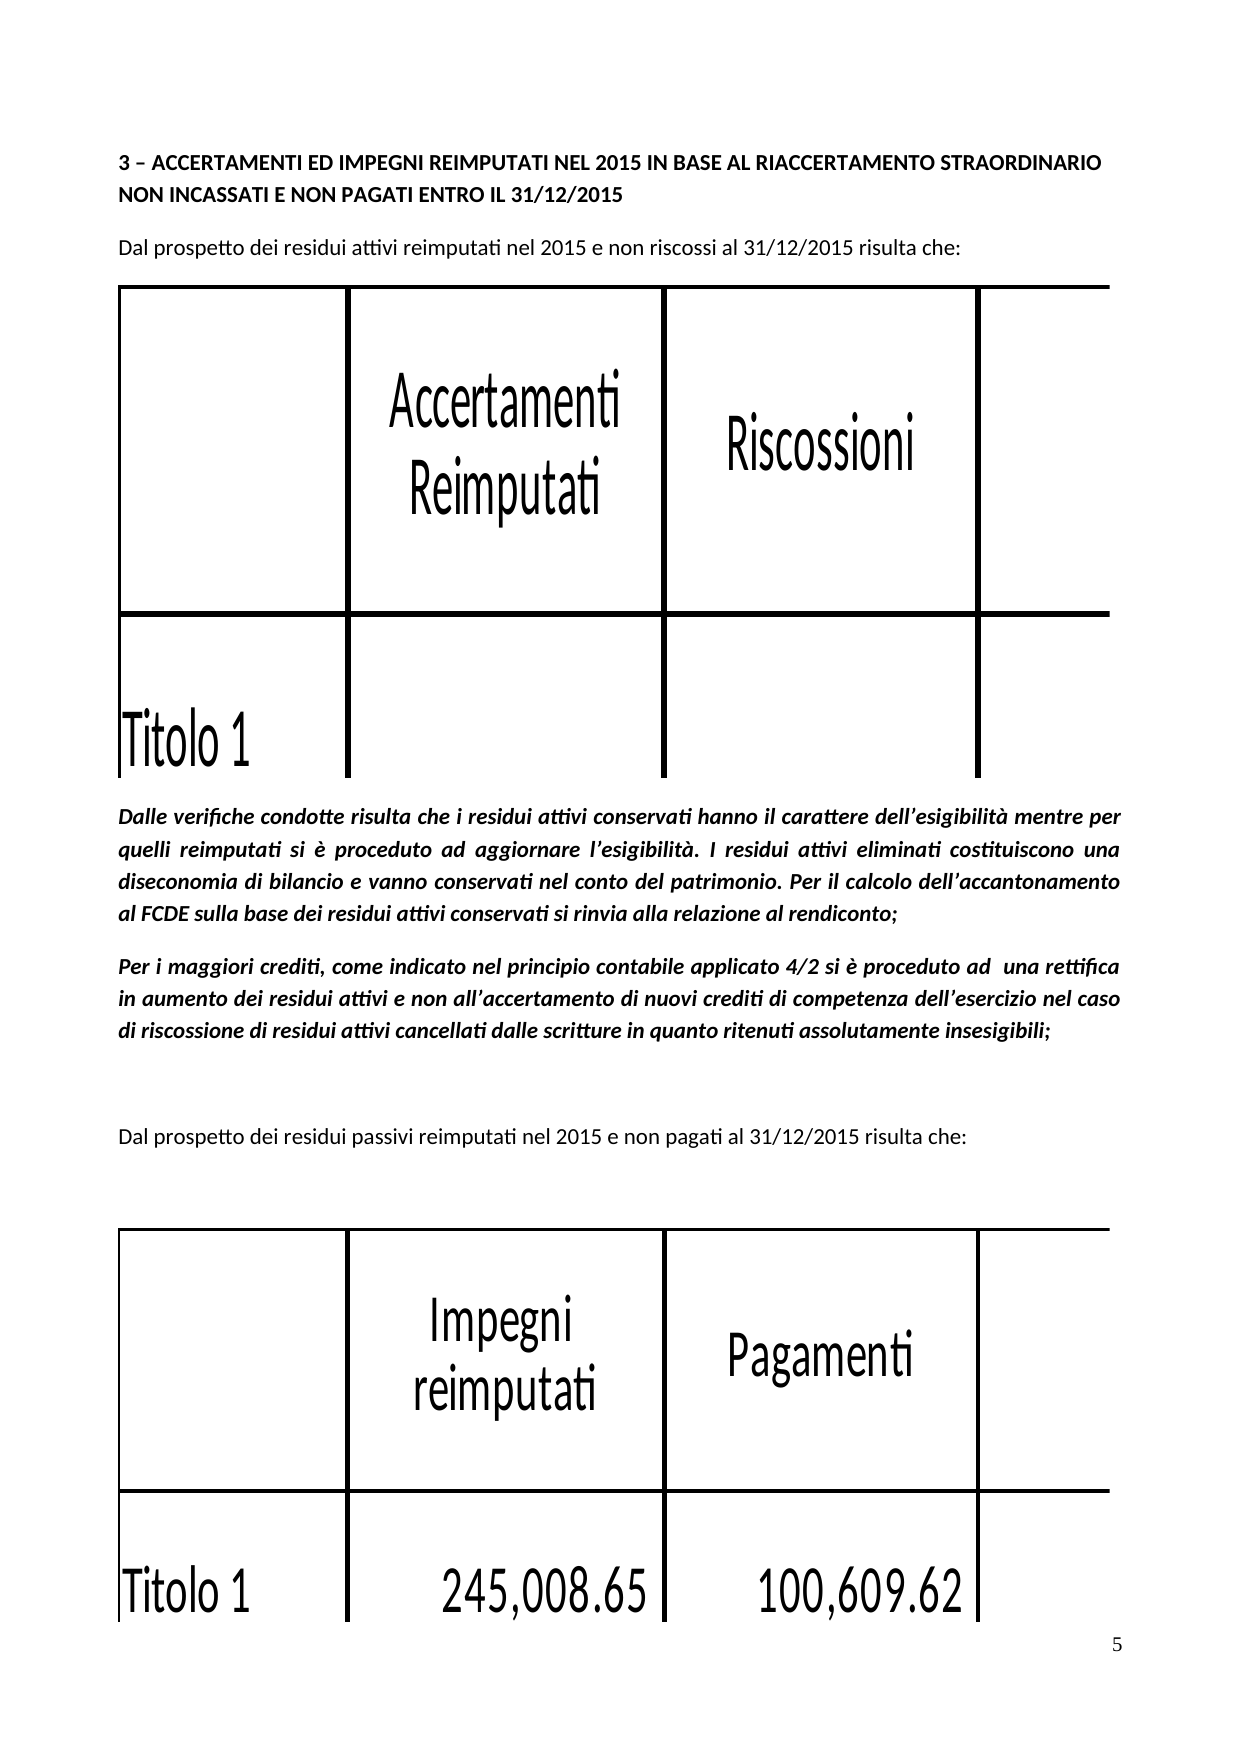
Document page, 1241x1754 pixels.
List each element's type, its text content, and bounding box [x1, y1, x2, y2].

text Per i maggiori crediti, come indicato nel principio contabile applicato 4/2 si è proceduto ad una rettifica in aumento dei residui attivi e non all’accertamento di nuovi crediti di competenza dell’esercizio nel caso di riscossione di residui attivi cancellati dalle scritture in quanto ritenuti assolutamente insesigibili; [118, 952, 1122, 1044]
text Dal prospetto dei residui passivi reimputati nel 2015 e non pagati al 31/12/2015 risulta che: [118, 1122, 1122, 1151]
text Dal prospetto dei residui attivi reimputati nel 2015 e non riscossi al 31/12/2015 risulta che: [118, 233, 1122, 261]
text Dalle verifiche condotte risulta che i residui attivi conservati hanno il carattere dell’esigibilità mentre per quelli reimputati si è proceduto ad aggiornare l’esigibilità. I residui attivi eliminati costituiscono una diseconomia di bilancio e vanno conservati nel conto del patrimonio. Per il calcolo dell’accantonamento al FCDE sulla base dei residui attivi conservati si rinvia alla relazione al rendiconto; [118, 802, 1122, 927]
text 3 – ACCERTAMENTI ED IMPEGNI REIMPUTATI NEL 2015 IN BASE AL RIACCERTAMENTO STRAORDINARIO NON INCASSATI E NON PAGATI ENTRO IL 31/12/2015 [118, 148, 1122, 208]
